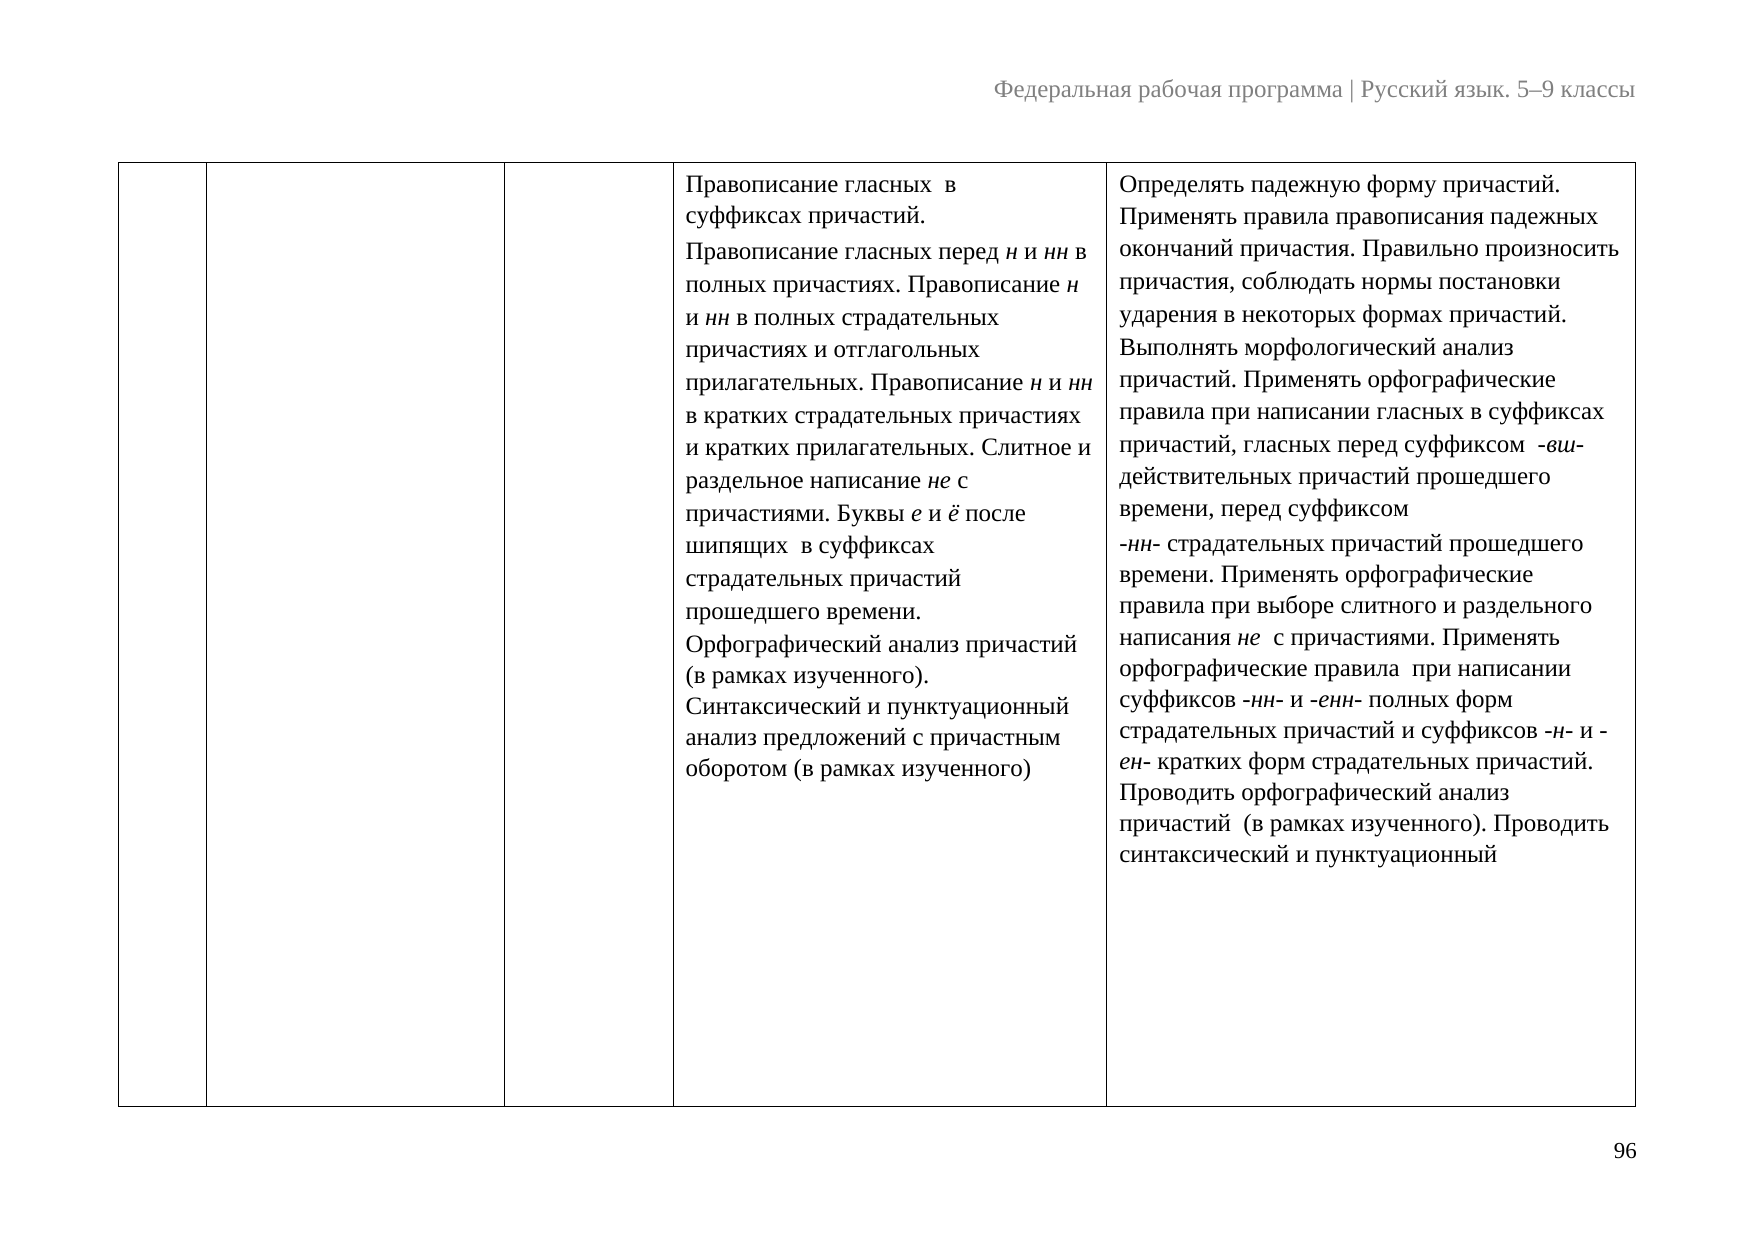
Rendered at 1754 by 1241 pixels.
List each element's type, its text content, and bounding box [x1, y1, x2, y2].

table_header [119, 163, 206, 1106]
table_header [505, 163, 673, 1106]
table_header Правописание гласных в суффиксах причастий. Правописание гласных перед н и нн в полных причастиях. Правописание н и нн в полных страдательных причастиях и отглагольных прилагательных. Правописание н и нн в кратких страдательных причастиях и кратких прилагательных. Слитное и раздельное написание не с причастиями. Буквы е и ё после шипящих в суффиксах страдательных причастий прошедшего времени. Орфографический анализ причастий (в рамках изученного). Синтаксический и пунктуационный анализ предложений с причастным оборотом (в рамках изученного) [674, 163, 1106, 1106]
table_header Определять падежную форму причастий. Применять правила правописания падежных окончаний причастия. Правильно произносить причастия, соблюдать нормы постановки ударения в некоторых формах причастий. Выполнять морфологический анализ причастий. Применять орфографические правила при написании гласных в суффиксах причастий, гласных перед суффиксом -вш- действительных причастий прошедшего времени, перед суффиксом -нн- страдательных причастий прошедшего времени. Применять орфографические правила при выборе слитного и раздельного написания не с причастиями. Применять орфографические правила при написании суффиксов -нн- и -енн- полных форм страдательных причастий и суффиксов -н- и -ен- кратких форм страдательных причастий. Проводить орфографический анализ причастий (в рамках изученного). Проводить синтаксический и пунктуационный [1107, 163, 1635, 1106]
table_header [207, 163, 504, 1106]
